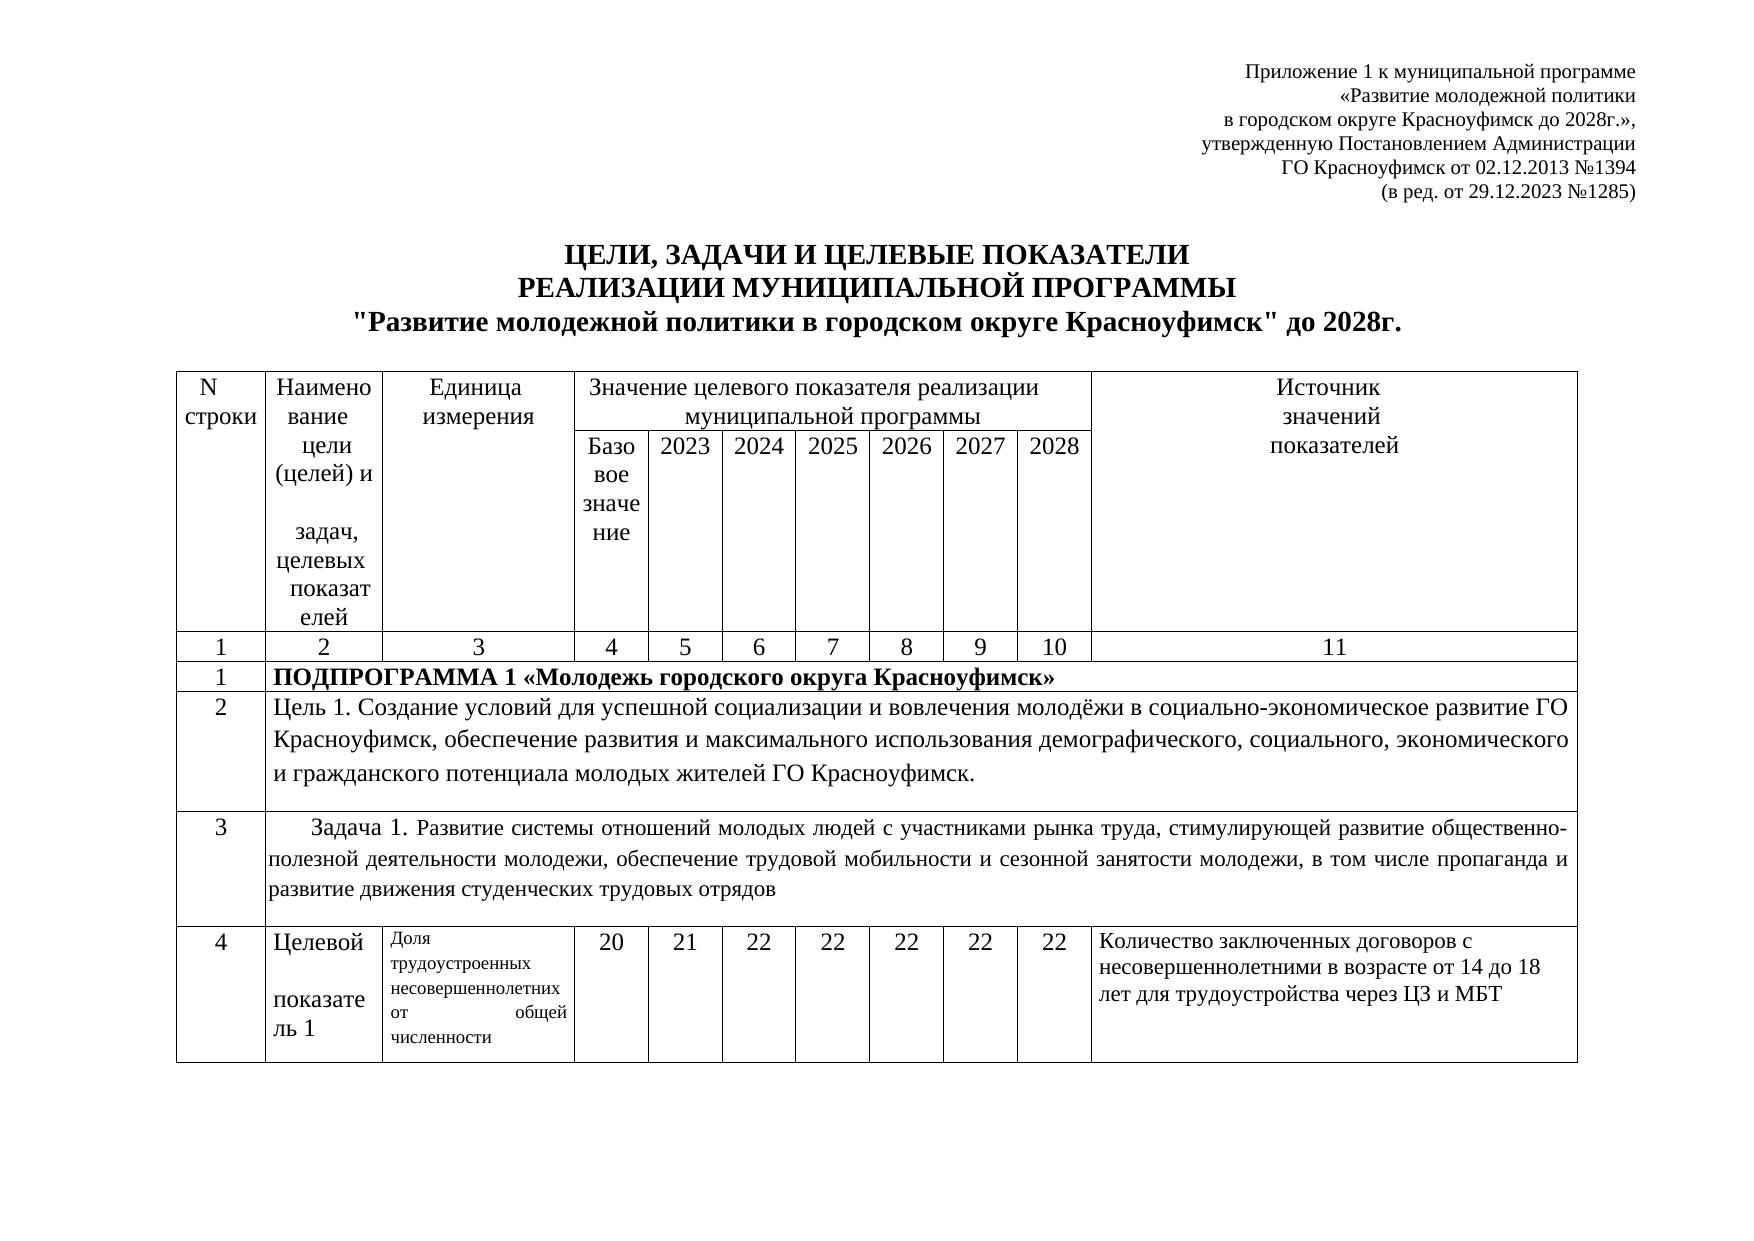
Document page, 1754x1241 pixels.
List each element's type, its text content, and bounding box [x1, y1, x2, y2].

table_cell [383, 927, 574, 1062]
table_cell 7 [796, 632, 869, 661]
table_cell 2025 [796, 431, 869, 631]
table_cell 11 [1092, 632, 1577, 661]
table_cell 10 [1018, 632, 1091, 661]
table_cell 4 [575, 632, 648, 661]
table_cell ПОДПРОГРАММА 1 «Молодежь городского округа Красноуфимск» [266, 662, 1577, 691]
table_cell 2024 [723, 431, 795, 631]
table_cell Цель 1. Создание условий для успешной социализации и вовлечения молодёжи в социально-экономическое развитие ГО Красноуфимск, обеспечение развития и максимального использования демографического, социального, экономического и гражданского потенциала молодых жителей ГО Красноуфимск. [266, 692, 1577, 811]
table_cell 2023 [649, 431, 722, 631]
text утвержденную Постановлением Администрации [118, 131, 1636, 155]
table_header Наименование цели (целей) и задач, целевых показателей [266, 372, 382, 631]
table_cell 1 [177, 662, 265, 691]
table_cell 22 [1018, 927, 1091, 1062]
table_cell 22 [723, 927, 795, 1062]
table_cell 22 [870, 927, 943, 1062]
text Приложение 1 к муниципальной программе [118, 59, 1636, 83]
table_cell 3 [177, 812, 265, 926]
table_cell 21 [649, 927, 722, 1062]
table_cell 1 [177, 632, 265, 661]
table_cell Базовое значение [575, 431, 648, 631]
table_cell 22 [944, 927, 1017, 1062]
table_cell 20 [575, 927, 648, 1062]
table_cell 2026 [870, 431, 943, 631]
table_header Значение целевого показателя реализации муниципальной программы [575, 372, 1091, 430]
table_cell Задача 1. Развитие системы отношений молодых людей с участниками рынка труда, стимулирующей развитие общественно-полезной деятельности молодежи, обеспечение трудовой мобильности и сезонной занятости молодежи, в том числе пропаганда и развитие движения студенческих трудовых отрядов [266, 812, 1577, 926]
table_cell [266, 927, 382, 1062]
text «Развитие молодежной политики [118, 83, 1636, 107]
text РЕАЛИЗАЦИИ МУНИЦИПАЛЬНОЙ ПРОГРАММЫ [118, 271, 1636, 304]
table_cell 2027 [944, 431, 1017, 631]
table_cell 2 [266, 632, 382, 661]
text в городском округе Красноуфимск до 2028г.», [118, 107, 1636, 131]
text ЦЕЛИ, ЗАДАЧИ И ЦЕЛЕВЫЕ ПОКАЗАТЕЛИ [118, 237, 1636, 271]
table_header N строки [177, 372, 265, 631]
table_cell 8 [870, 632, 943, 661]
table_cell 6 [723, 632, 795, 661]
table_cell 9 [944, 632, 1017, 661]
table_cell 2028 [1018, 431, 1091, 631]
table_cell 5 [649, 632, 722, 661]
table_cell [1092, 927, 1577, 1062]
table_cell 22 [796, 927, 869, 1062]
table_cell 3 [383, 632, 574, 661]
text (в ред. от 29.12.2023 №1285) [118, 179, 1636, 203]
text "Развитие молодежной политики в городском округе Красноуфимск" до 2028г. [118, 304, 1636, 338]
text ГО Красноуфимск от 02.12.2013 №1394 [118, 155, 1636, 179]
table_header Источник значений показателей [1092, 372, 1577, 631]
table_header Единица измерения [383, 372, 574, 631]
table_cell 2 [177, 692, 265, 811]
table_cell 4 [177, 927, 265, 1062]
